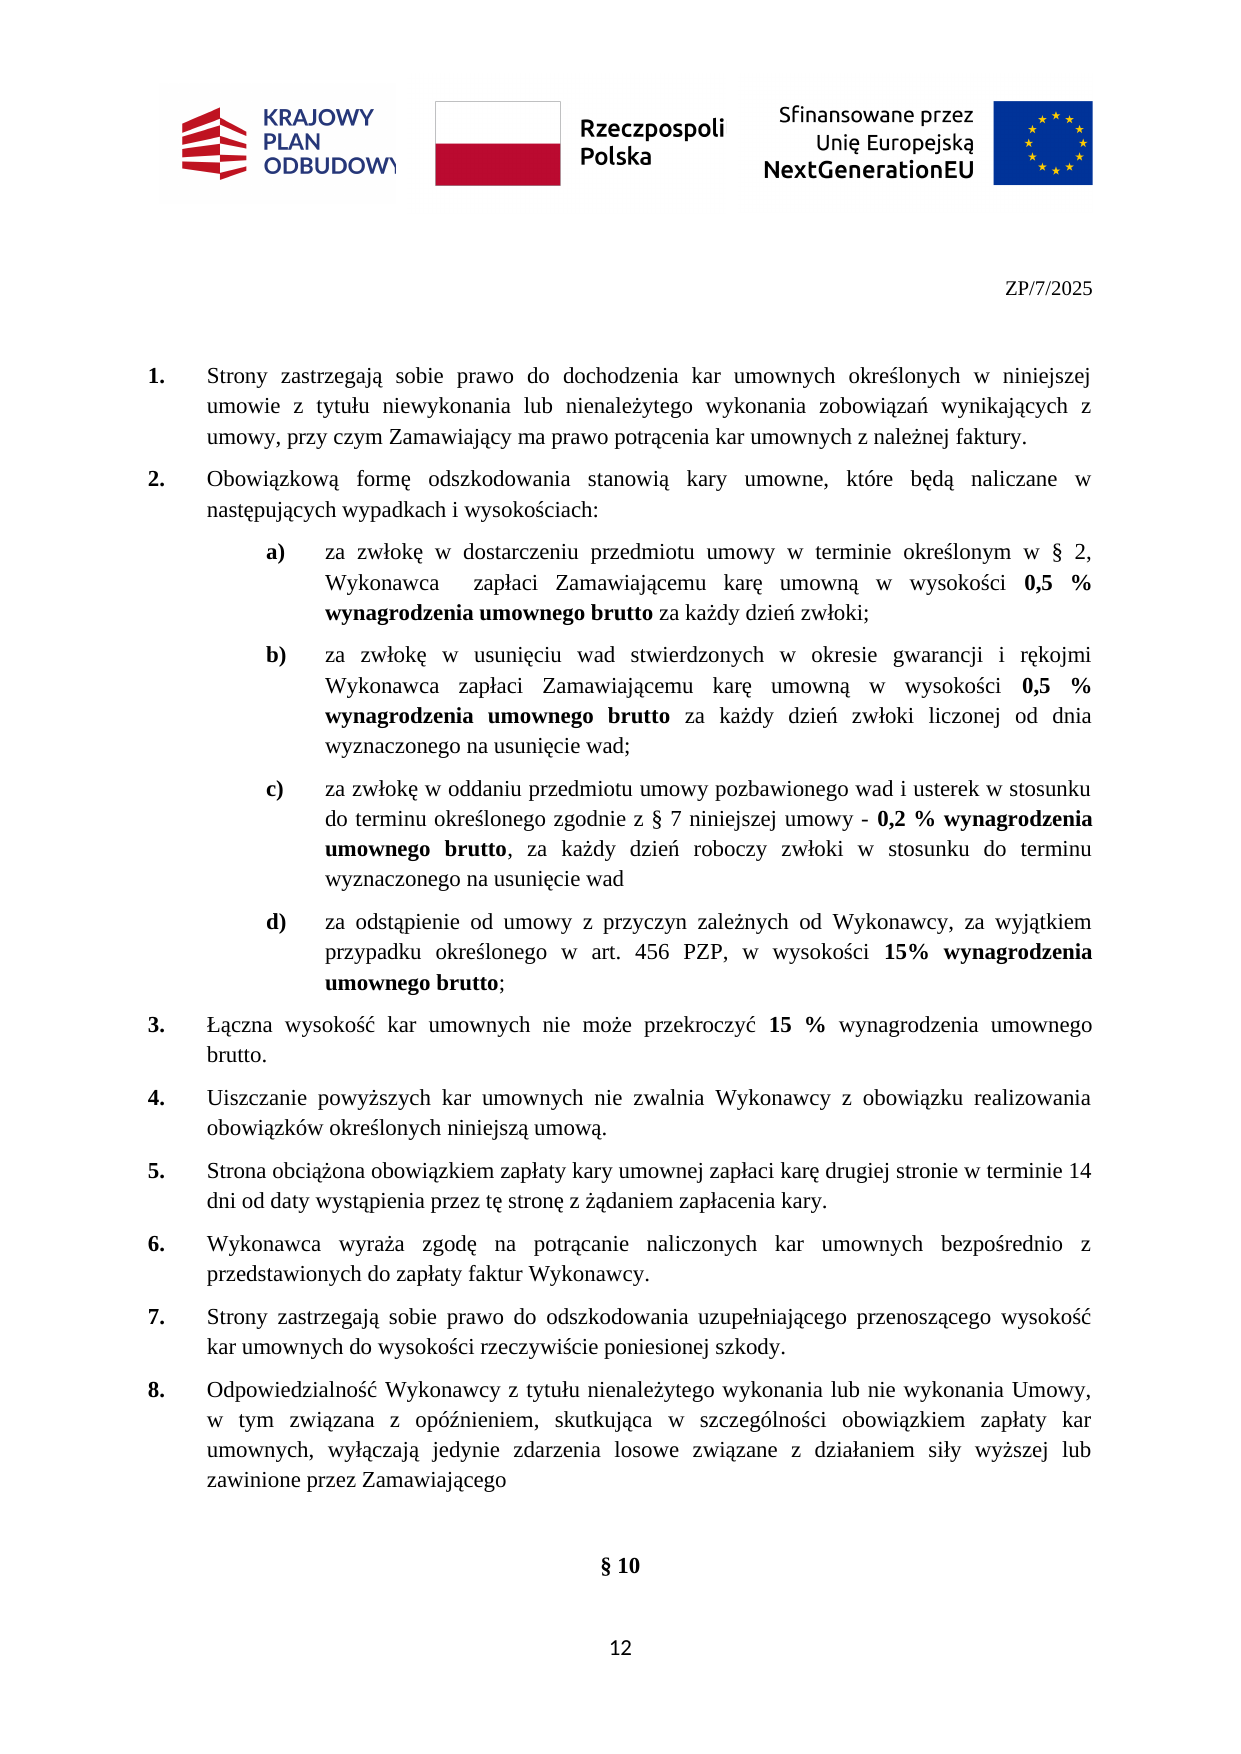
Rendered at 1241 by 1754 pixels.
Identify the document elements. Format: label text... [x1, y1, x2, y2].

list za zwłokę w dostarczeniu przedmiotu umowy w terminie określonym w § 2, Wykonawca zapłaci Zamawiającemu karę umowną w wysokości 0,5 % wynagrodzenia umownego brutto za każdy dzień zwłoki; [266, 538, 1093, 625]
list za odstąpienie od umowy z przyczyn zależnych od Wykonawcy, za wyjątkiem przypadku określonego w art. 456 PZP, w wysokości 15% wynagrodzenia umownego brutto; [266, 908, 1093, 995]
list Obowiązkową formę odszkodowania stanowią kary umowne, które będą naliczane w następujących wypadkach i wysokościach: [148, 465, 1093, 522]
list za zwłokę w oddaniu przedmiotu umowy pozbawionego wad i usterek w stosunku do terminu określonego zgodnie z § 7 niniejszej umowy - 0,2 % wynagrodzenia umownego brutto, za każdy dzień roboczy zwłoki w stosunku do terminu wyznaczonego na usunięcie wad [266, 775, 1093, 892]
text § 10 [148, 1552, 1093, 1578]
list Uiszczanie powyższych kar umownych nie zwalnia Wykonawcy z obowiązku realizowania obowiązków określonych niniejszą umową. [148, 1084, 1093, 1141]
list Łączna wysokość kar umownych nie może przekroczyć 15 % wynagrodzenia umownego brutto. [148, 1011, 1093, 1068]
list Odpowiedzialność Wykonawcy z tytułu nienależytego wykonania lub nie wykonania Umowy, w tym związana z opóźnieniem, skutkująca w szczególności obowiązkiem zapłaty kar umownych, wyłączają jedynie zdarzenia losowe związane z działaniem siły wyższej lub zawinione przez Zamawiającego [148, 1376, 1093, 1493]
list Strona obciążona obowiązkiem zapłaty kary umownej zapłaci karę drugiej stronie w terminie 14 dni od daty wystąpienia przez tę stronę z żądaniem zapłacenia kary. [148, 1157, 1093, 1214]
list Strony zastrzegają sobie prawo do dochodzenia kar umownych określonych w niniejszej umowie z tytułu niewykonania lub nienależytego wykonania zobowiązań wynikających z umowy, przy czym Zamawiający ma prawo potrącenia kar umownych z należnej faktury. [148, 362, 1093, 449]
list Wykonawca wyraża zgodę na potrącanie naliczonych kar umownych bezpośrednio z przedstawionych do zapłaty faktur Wykonawcy. [148, 1230, 1093, 1287]
list za zwłokę w usunięciu wad stwierdzonych w okresie gwarancji i rękojmi Wykonawca zapłaci Zamawiającemu karę umowną w wysokości 0,5 % wynagrodzenia umownego brutto za każdy dzień zwłoki liczonej od dnia wyznaczonego na usunięcie wad; [266, 641, 1093, 758]
list Strony zastrzegają sobie prawo do odszkodowania uzupełniającego przenoszącego wysokość kar umownych do wysokości rzeczywiście poniesionej szkody. [148, 1303, 1093, 1359]
